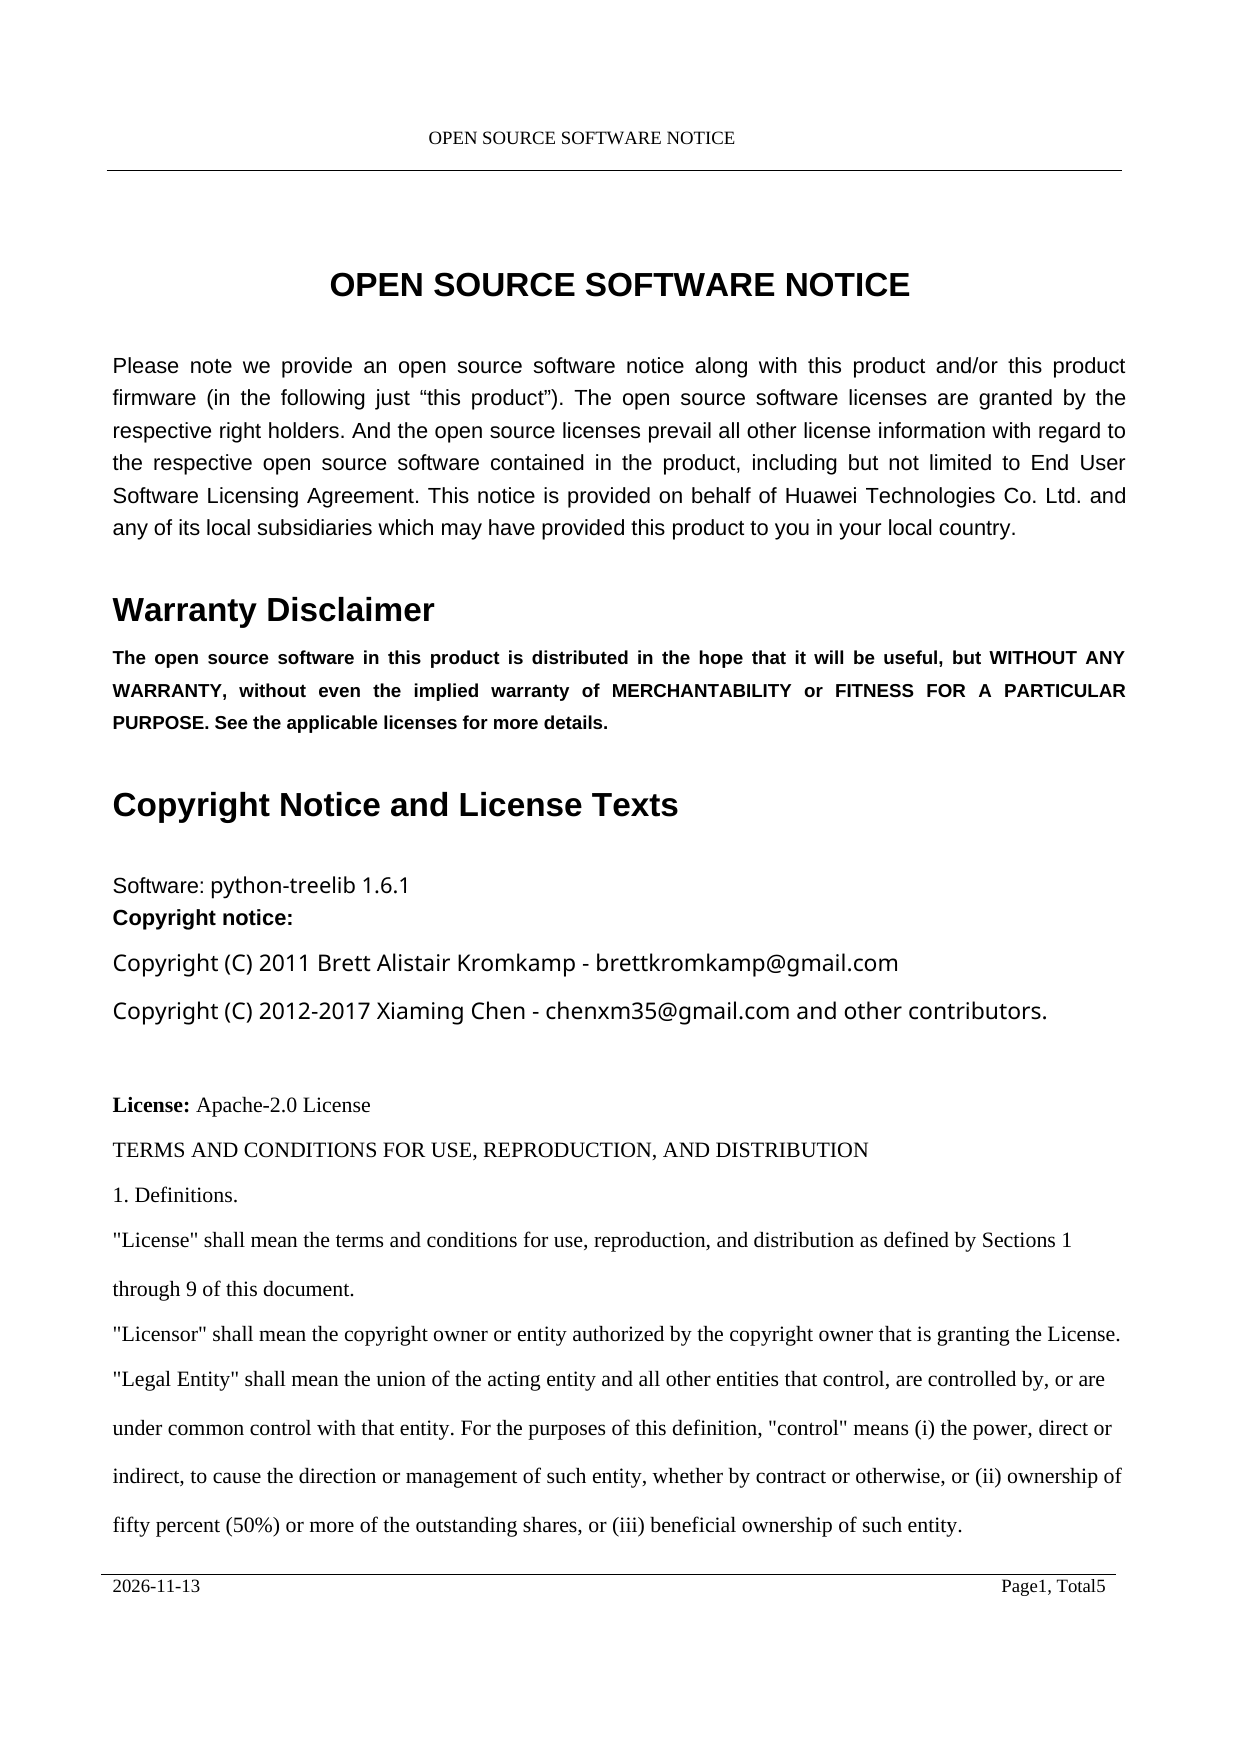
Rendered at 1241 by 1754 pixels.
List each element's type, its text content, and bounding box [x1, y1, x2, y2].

text 1. Definitions. [112, 1178, 1128, 1211]
text TERMS AND CONDITIONS FOR USE, REPRODUCTION, AND DISTRIBUTION [112, 1133, 1128, 1166]
text Copyright notice: [112, 901, 1128, 934]
text Software: python-treelib 1.6.1 [112, 869, 1128, 901]
text Copyright (C) 2012-2017 Xiaming Chen - chenxm35@gmail.com and other contributors. [112, 995, 1128, 1027]
text Copyright (C) 2011 Brett Alistair Kromkamp - brettkromkamp@gmail.com [112, 947, 1128, 979]
text Warranty Disclaimer [112, 576, 1128, 641]
text "Legal Entity" shall mean the union of the acting entity and all other entities that control, are controlled by, or are under common control with that entity. For the purposes of this definition, "control" means (i) the power, direct or indirect, to cause the direction or management of such entity, whether by contract or otherwise, or (ii) ownership of fifty percent (50%) or more of the outstanding shares, or (iii) beneficial ownership of such entity. [112, 1362, 1128, 1541]
text The open source software in this product is distributed in the hope that it will be useful, but WITHOUT ANY WARRANTY, without even the implied warranty of MERCHANTABILITY or FITNESS FOR A PARTICULAR PURPOSE. See the applicable licenses for more details. [112, 641, 1128, 739]
text "Licensor" shall mean the copyright owner or entity authorized by the copyright owner that is granting the License. [112, 1317, 1128, 1349]
text "License" shall mean the terms and conditions for use, reproduction, and distribution as defined by Sections 1 through 9 of this document. [112, 1223, 1128, 1304]
text Copyright Notice and License Texts [112, 771, 1128, 836]
text OPEN SOURCE SOFTWARE NOTICE [112, 251, 1128, 316]
text License: Apache-2.0 License [112, 1088, 1128, 1120]
text Please note we provide an open source software notice along with this product and/or this product firmware (in the following just “this product”). The open source software licenses are granted by the respective right holders. And the open source licenses prevail all other license information with regard to the respective open source software contained in the product, including but not limited to End User Software Licensing Agreement. This notice is provided on behalf of Huawei Technologies Co. Ltd. and any of its local subsidiaries which may have provided this product to you in your local country. [112, 349, 1128, 544]
